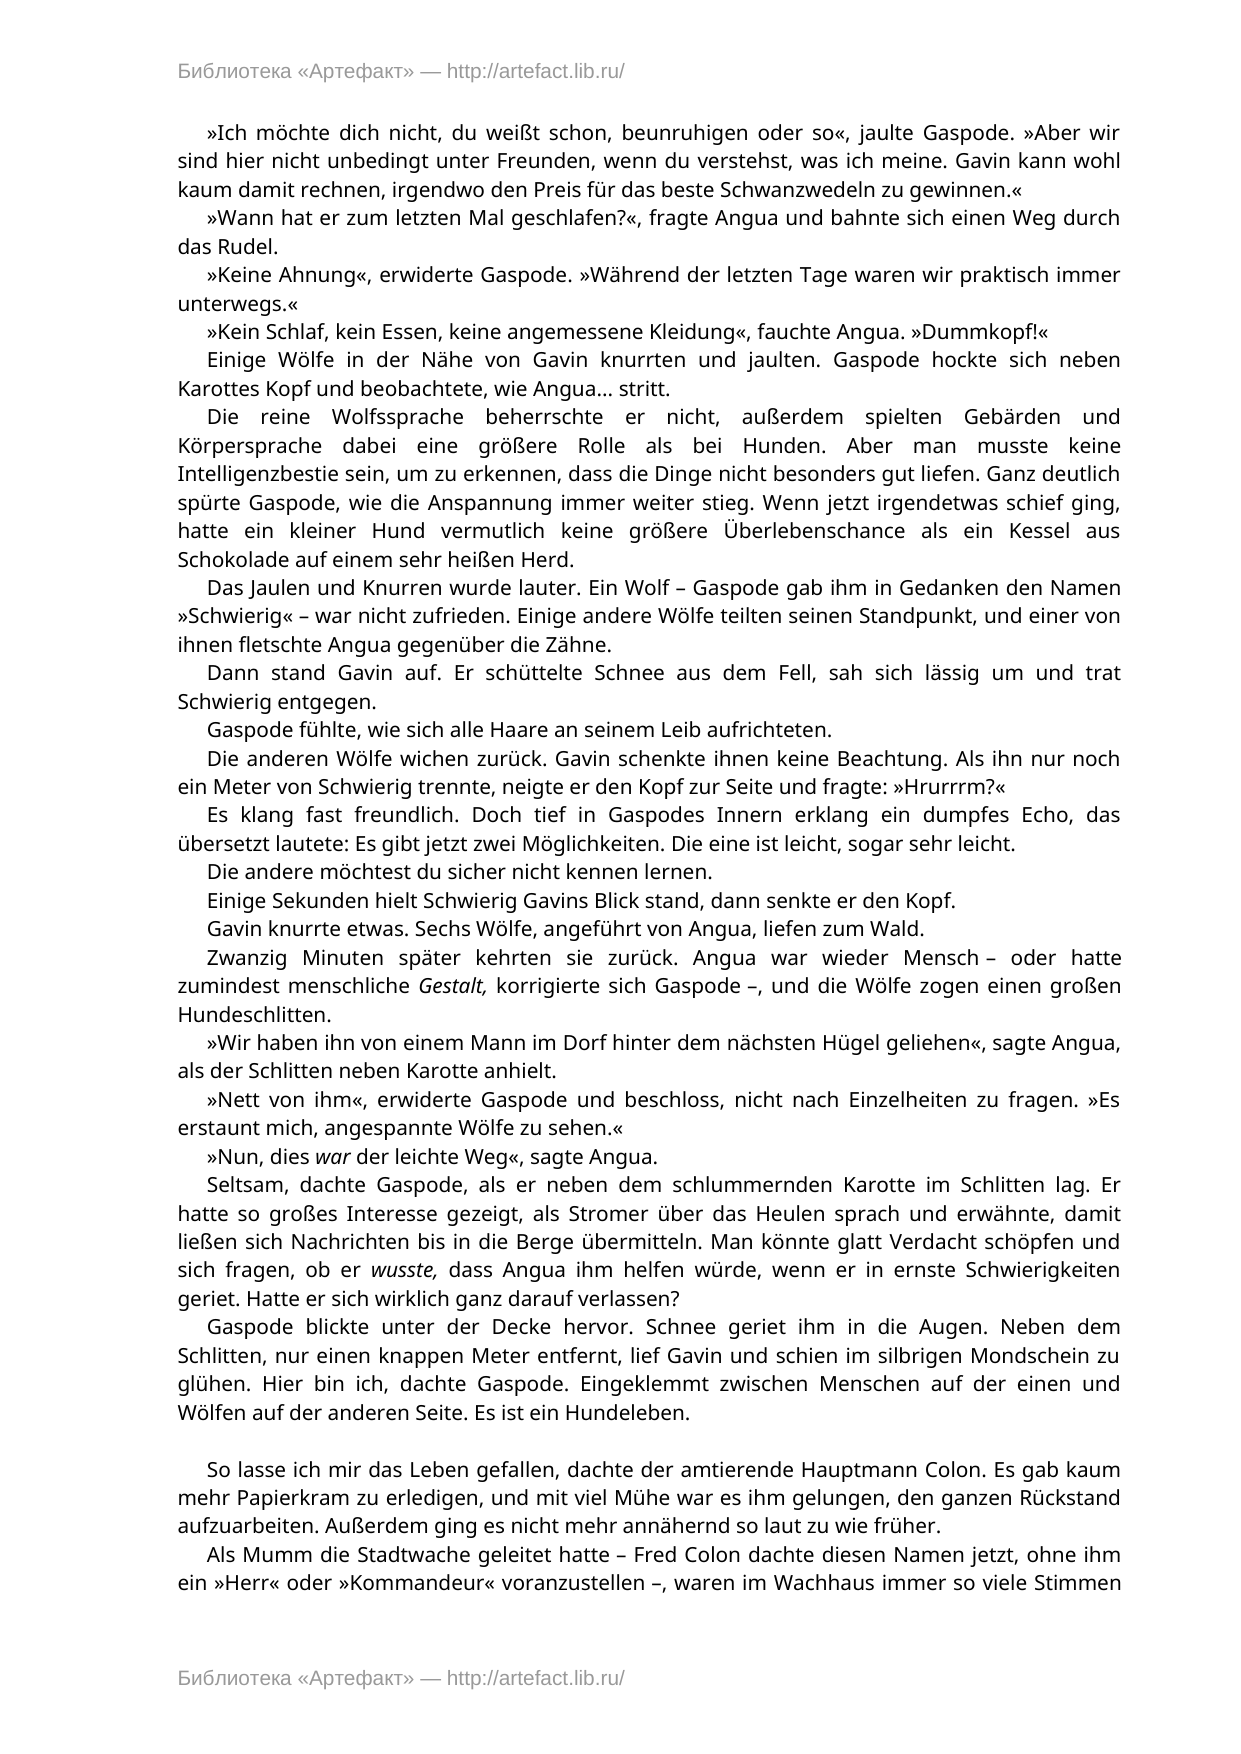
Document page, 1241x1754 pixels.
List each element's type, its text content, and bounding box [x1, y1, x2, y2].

text Gavin knurrte etwas. Sechs Wölfe, angeführt von Angua, liefen zum Wald. [177, 914, 1122, 943]
text Dann stand Gavin auf. Er schüttelte Schnee aus dem Fell, sah sich lässig um und trat Schwierig entgegen. [177, 658, 1122, 715]
text Die reine Wolfssprache beherrschte er nicht, außerdem spielten Gebärden und Körpersprache dabei eine größere Rolle als bei Hunden. Aber man musste keine Intelligenzbestie sein, um zu erkennen, dass die Dinge nicht besonders gut liefen. Ganz deutlich spürte Gaspode, wie die Anspannung immer weiter stieg. Wenn jetzt irgendetwas schief ging, hatte ein kleiner Hund vermutlich keine größere Überlebenschance als ein Kessel aus Schokolade auf einem sehr heißen Herd. [177, 402, 1122, 573]
text Gaspode blickte unter der Decke hervor. Schnee geriet ihm in die Augen. Neben dem Schlitten, nur einen knappen Meter entfernt, lief Gavin und schien im silbrigen Mondschein zu glühen. Hier bin ich, dachte Gaspode. Eingeklemmt zwischen Menschen auf der einen und Wölfen auf der anderen Seite. Es ist ein Hundeleben. [177, 1312, 1122, 1426]
text »Wann hat er zum letzten Mal geschlafen?«, fragte Angua und bahnte sich einen Weg durch das Rudel. [177, 203, 1122, 260]
text Das Jaulen und Knurren wurde lauter. Ein Wolf – Gaspode gab ihm in Gedanken den Namen »Schwierig« – war nicht zufrieden. Einige andere Wölfe teilten seinen Standpunkt, und einer von ihnen fletschte Angua gegenüber die Zähne. [177, 573, 1122, 658]
text Einige Wölfe in der Nähe von Gavin knurrten und jaulten. Gaspode hockte sich neben Karottes Kopf und beobachtete, wie Angua... stritt. [177, 346, 1122, 402]
text Es klang fast freundlich. Doch tief in Gaspodes Innern erklang ein dumpfes Echo, das übersetzt lautete: Es gibt jetzt zwei Möglichkeiten. Die eine ist leicht, sogar sehr leicht. [177, 801, 1122, 857]
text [177, 1540, 1122, 1597]
text Gaspode fühlte, wie sich alle Haare an seinem Leib aufrichteten. [177, 715, 1122, 744]
text »Nett von ihm«, erwiderte Gaspode und beschloss, nicht nach Einzelheiten zu fragen. »Es erstaunt mich, angespannte Wölfe zu sehen.« [177, 1085, 1122, 1142]
text »Ich möchte dich nicht, du weißt schon, beunruhigen oder so«, jaulte Gaspode. »Aber wir sind hier nicht unbedingt unter Freunden, wenn du verstehst, was ich meine. Gavin kann wohl kaum damit rechnen, irgendwo den Preis für das beste Schwanzwedeln zu gewinnen.« [177, 118, 1122, 203]
text »Keine Ahnung«, erwiderte Gaspode. »Während der letzten Tage waren wir praktisch immer unterwegs.« [177, 260, 1122, 317]
text So lasse ich mir das Leben gefallen, dachte der amtierende Hauptmann Colon. Es gab kaum mehr Papierkram zu erledigen, und mit viel Mühe war es ihm gelungen, den ganzen Rückstand aufzuarbeiten. Außerdem ging es nicht mehr annähernd so laut zu wie früher. [177, 1455, 1122, 1540]
text »Wir haben ihn von einem Mann im Dorf hinter dem nächsten Hügel geliehen«, sagte Angua, als der Schlitten neben Karotte anhielt. [177, 1028, 1122, 1085]
text Die anderen Wölfe wichen zurück. Gavin schenkte ihnen keine Beachtung. Als ihn nur noch ein Meter von Schwierig trennte, neigte er den Kopf zur Seite und fragte: »Hrurrrm?« [177, 744, 1122, 801]
text Einige Sekunden hielt Schwierig Gavins Blick stand, dann senkte er den Kopf. [177, 886, 1122, 914]
text »Nun, dies war der leichte Weg«, sagte Angua. [177, 1142, 1122, 1170]
text Seltsam, dachte Gaspode, als er neben dem schlummernden Karotte im Schlitten lag. Er hatte so großes Interesse gezeigt, als Stromer über das Heulen sprach und erwähnte, damit ließen sich Nachrichten bis in die Berge übermitteln. Man könnte glatt Verdacht schöpfen und sich fragen, ob er wusste, dass Angua ihm helfen würde, wenn er in ernste Schwierigkeiten geriet. Hatte er sich wirklich ganz darauf verlassen? [177, 1170, 1122, 1312]
text Zwanzig Minuten später kehrten sie zurück. Angua war wieder Mensch – oder hatte zumindest menschliche Gestalt, korrigierte sich Gaspode –, und die Wölfe zogen einen großen Hundeschlitten. [177, 943, 1122, 1028]
text Die andere möchtest du sicher nicht kennen lernen. [177, 857, 1122, 886]
text »Kein Schlaf, kein Essen, keine angemessene Kleidung«, fauchte Angua. »Dummkopf!« [177, 317, 1122, 346]
